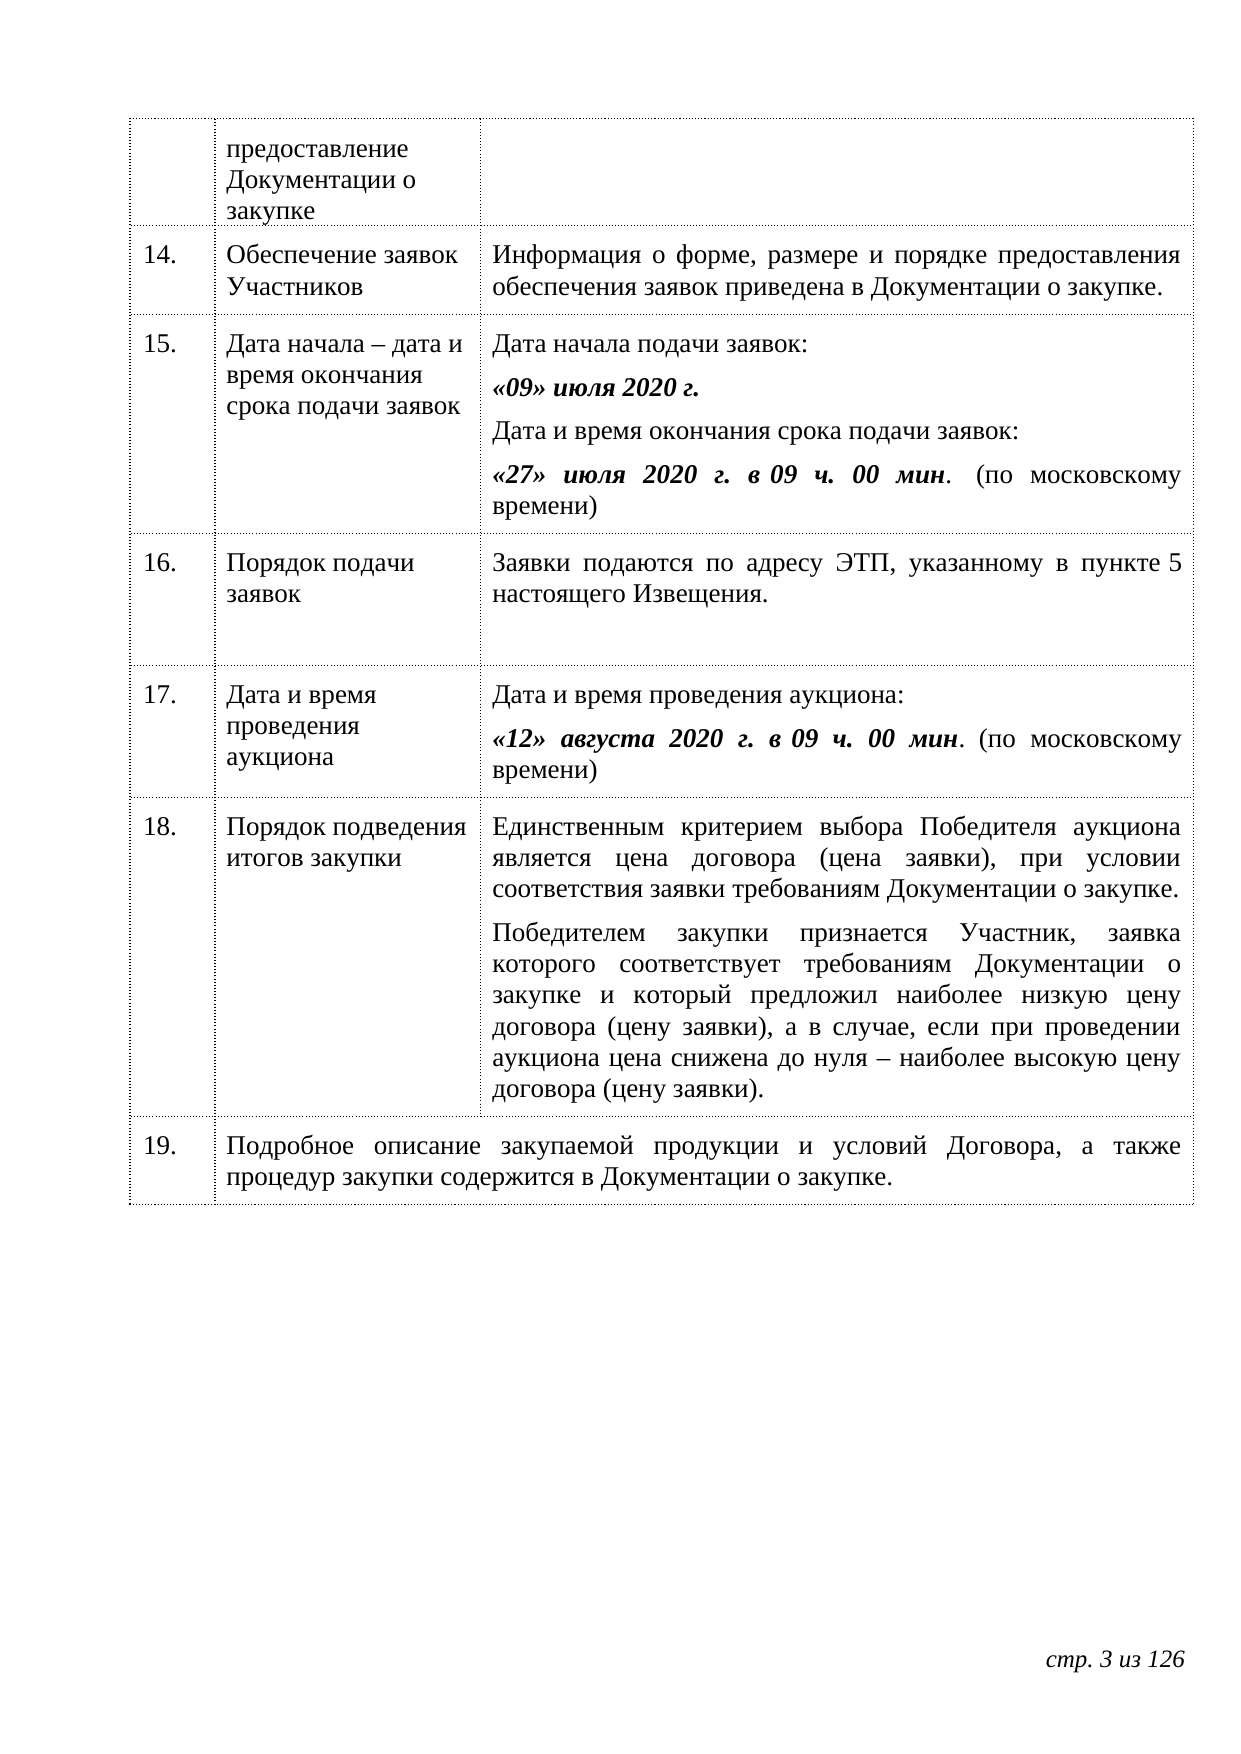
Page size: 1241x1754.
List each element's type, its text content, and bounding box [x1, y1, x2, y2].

table_cell [130, 118, 215, 225]
table_cell Заявки подаются по адресу ЭТП, указанному в пункте 5 настоящего Извещения. [481, 533, 1193, 665]
table_cell Обеспечение заявок Участников [215, 225, 481, 313]
table_cell [130, 225, 215, 313]
table_cell Не взимается [481, 118, 1193, 225]
table_cell Дата начала подачи заявок: «09» июля 2020 г. Дата и время окончания срока подачи заявок: «27» июля 2020 г. в 09 ч. 00 мин. (по московскому времени) [481, 314, 1193, 533]
table_cell [130, 665, 215, 797]
table_cell Единственным критерием выбора Победителя аукциона является цена договора (цена заявки), при условии соответствия заявки требованиям Документации о закупке. Победителем закупки признается Участник, заявка которого соответствует требованиям Документации о закупке и который предложил наиболее низкую цену договора (цену заявки), а в случае, если при проведении аукциона цена снижена до нуля – наиболее высокую цену договора (цену заявки). [481, 797, 1193, 1116]
table_cell Дата и время проведения аукциона: «12» августа 2020 г. в 09 ч. 00 мин. (по московскому времени) [481, 665, 1193, 797]
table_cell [215, 118, 481, 225]
table_cell [130, 1116, 215, 1204]
table_cell Порядок подведения итогов закупки [215, 797, 481, 1116]
table_cell Дата начала – дата и время окончания срока подачи заявок [215, 314, 481, 533]
table_cell Подробное описание закупаемой продукции и условий Договора, а также процедур закупки содержится в Документации о закупке. [215, 1116, 1193, 1204]
table_cell Дата и время проведения аукциона [215, 665, 481, 797]
table_cell [130, 533, 215, 665]
table_cell [130, 314, 215, 533]
table_cell Информация о форме, размере и порядке предоставления обеспечения заявок приведена в Документации о закупке. [481, 225, 1193, 313]
table_cell [130, 797, 215, 1116]
table_cell Порядок подачи заявок [215, 533, 481, 665]
